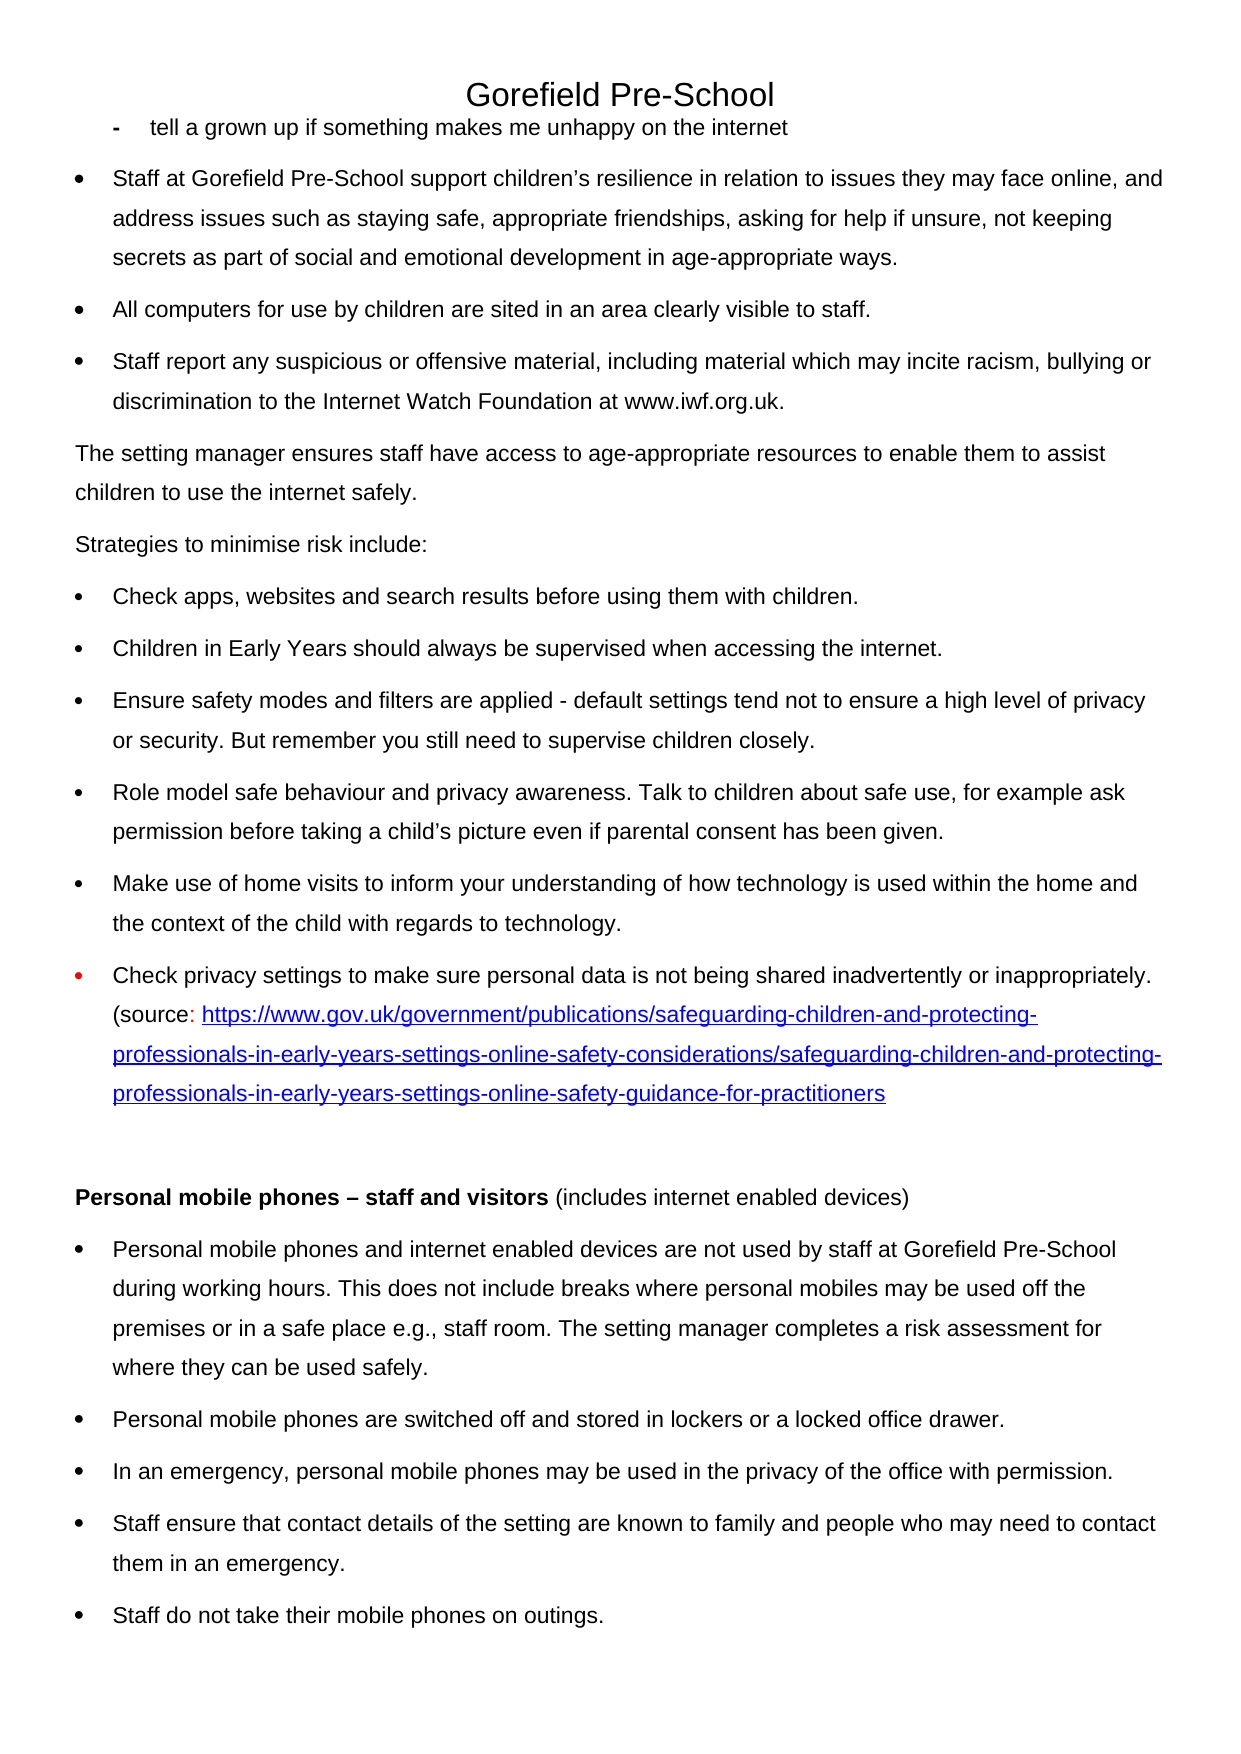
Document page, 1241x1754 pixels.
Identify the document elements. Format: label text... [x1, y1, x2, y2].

list In an emergency, personal mobile phones may be used in the privacy of the office with permission. [75, 1458, 1165, 1485]
list Role model safe behaviour and privacy awareness. Talk to children about safe use, for example ask permission before taking a child’s picture even if parental consent has been given. [75, 779, 1165, 844]
list Make use of home visits to inform your understanding of how technology is used within the home and the context of the child with regards to technology. [75, 870, 1165, 936]
list Check apps, websites and search results before using them with children. [75, 583, 1165, 609]
list Staff do not take their mobile phones on outings. [75, 1602, 1165, 1628]
list tell a grown up if something makes me unhappy on the internet [112, 113, 1165, 140]
list Ensure safety modes and filters are applied - default settings tend not to ensure a high level of privacy or security. But remember you still need to supervise children closely. [75, 687, 1165, 753]
list All computers for use by children are sited in an area clearly visible to staff. [75, 296, 1165, 323]
list Children in Early Years should always be supervised when accessing the internet. [75, 635, 1165, 662]
text Personal mobile phones – staff and visitors (includes internet enabled devices) [75, 1184, 1165, 1210]
text The setting manager ensures staff have access to age-appropriate resources to enable them to assist children to use the internet safely. [75, 440, 1165, 506]
list Staff ensure that contact details of the setting are known to family and people who may need to contact them in an emergency. [75, 1510, 1165, 1576]
list Staff report any suspicious or offensive material, including material which may incite racism, bullying or discrimination to the Internet Watch Foundation at www.iwf.org.uk. [75, 348, 1165, 414]
list Personal mobile phones and internet enabled devices are not used by staff at Gorefield Pre-School during working hours. This does not include breaks where personal mobiles may be used off the premises or in a safe place e.g., staff room. The setting manager completes a risk assessment for where they can be used safely. [75, 1236, 1165, 1381]
list Staff at Gorefield Pre-School support children’s resilience in relation to issues they may face online, and address issues such as staying safe, appropriate friendships, asking for help if unsure, not keeping secrets as part of social and emotional development in age-appropriate ways. [75, 165, 1165, 271]
list Check privacy settings to make sure personal data is not being shared inadvertently or inappropriately. (source: https://www.gov.uk/government/publications/safeguarding-children-and-protecting-professionals-in-early-years-settings-online-safety-considerations/safeguarding-children-and-protecting-professionals-in-early-years-settings-online-safety-guidance-for-practitioners [75, 962, 1165, 1106]
list Personal mobile phones are switched off and stored in lockers or a locked office drawer. [75, 1406, 1165, 1433]
text Strategies to minimise risk include: [75, 531, 1165, 558]
